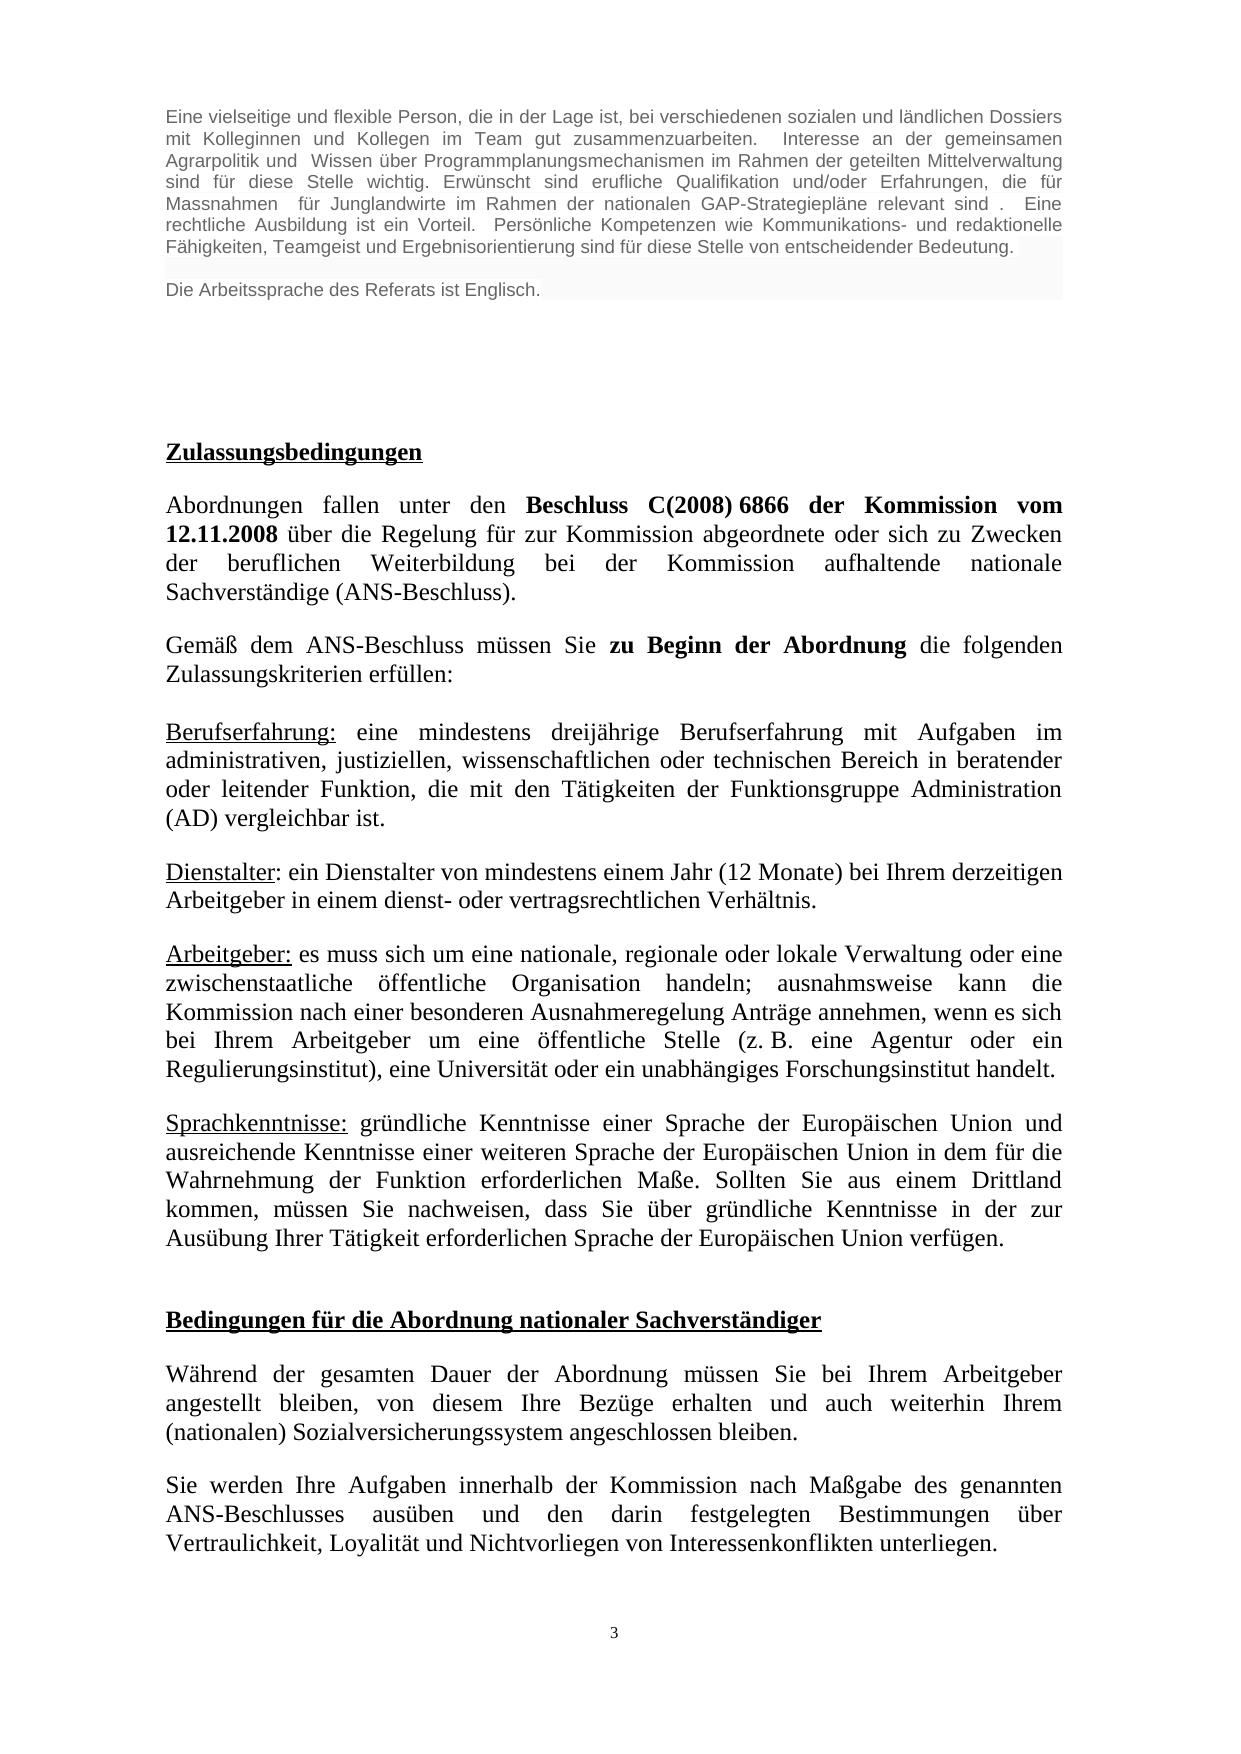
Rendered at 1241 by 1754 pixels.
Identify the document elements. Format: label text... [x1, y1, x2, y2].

text Sie werden Ihre Aufgaben innerhalb der Kommission nach Maßgabe des genannten ANS-Beschlusses ausüben und den darin festgelegten Bestimmungen über Vertraulichkeit, Loyalität und Nichtvorliegen von Interessenkonflikten unterliegen. [165, 1470, 1063, 1557]
list Bedingungen für die Abordnung nationaler Sachverständiger [165, 1305, 1063, 1334]
text Arbeitgeber: es muss sich um eine nationale, regionale oder lokale Verwaltung oder eine zwischenstaatliche öffentliche Organisation handeln; ausnahmsweise kann die Kommission nach einer besonderen Ausnahmeregelung Anträge annehmen, wenn es sich bei Ihrem Arbeitgeber um eine öffentliche Stelle (z. B. eine Agentur oder ein Regulierungsinstitut), eine Universität oder ein unabhängiges Forschungsinstitut handelt. [165, 939, 1063, 1083]
text Sprachkenntnisse: gründliche Kenntnisse einer Sprache der Europäischen Union und ausreichende Kenntnisse einer weiteren Sprache der Europäischen Union in dem für die Wahrnehmung der Funktion erforderlichen Maße. Sollten Sie aus einem Drittland kommen, müssen Sie nachweisen, dass Sie über gründliche Kenntnisse in der zur Ausübung Ihrer Tätigkeit erforderlichen Sprache der Europäischen Union verfügen. [165, 1108, 1063, 1252]
text Abordnungen fallen unter den Beschluss C(2008) 6866 der Kommission vom 12.11.2008 über die Regelung für zur Kommission abgeordnete oder sich zu Zwecken der beruflichen Weiterbildung bei der Kommission aufhaltende nationale Sachverständige (ANS-Beschluss). [165, 490, 1063, 605]
text Dienstalter: ein Dienstalter von mindestens einem Jahr (12 Monate) bei Ihrem derzeitigen Arbeitgeber in einem dienst- oder vertragsrechtlichen Verhältnis. [165, 857, 1063, 914]
text Während der gesamten Dauer der Abordnung müssen Sie bei Ihrem Arbeitgeber angestellt bleiben, von diesem Ihre Bezüge erhalten und auch weiterhin Ihrem (nationalen) Sozialversicherungssystem angeschlossen bleiben. [165, 1359, 1063, 1445]
text Berufserfahrung: eine mindestens dreijährige Berufserfahrung mit Aufgaben im administrativen, justiziellen, wissenschaftlichen oder technischen Bereich in beratender oder leitender Funktion, die mit den Tätigkeiten der Funktionsgruppe Administration (AD) vergleichbar ist. [165, 717, 1063, 832]
list Zulassungsbedingungen [165, 437, 1063, 465]
text Gemäß dem ANS-Beschluss müssen Sie zu Beginn der Abordnung die folgenden Zulassungskriterien erfüllen: [165, 630, 1063, 688]
